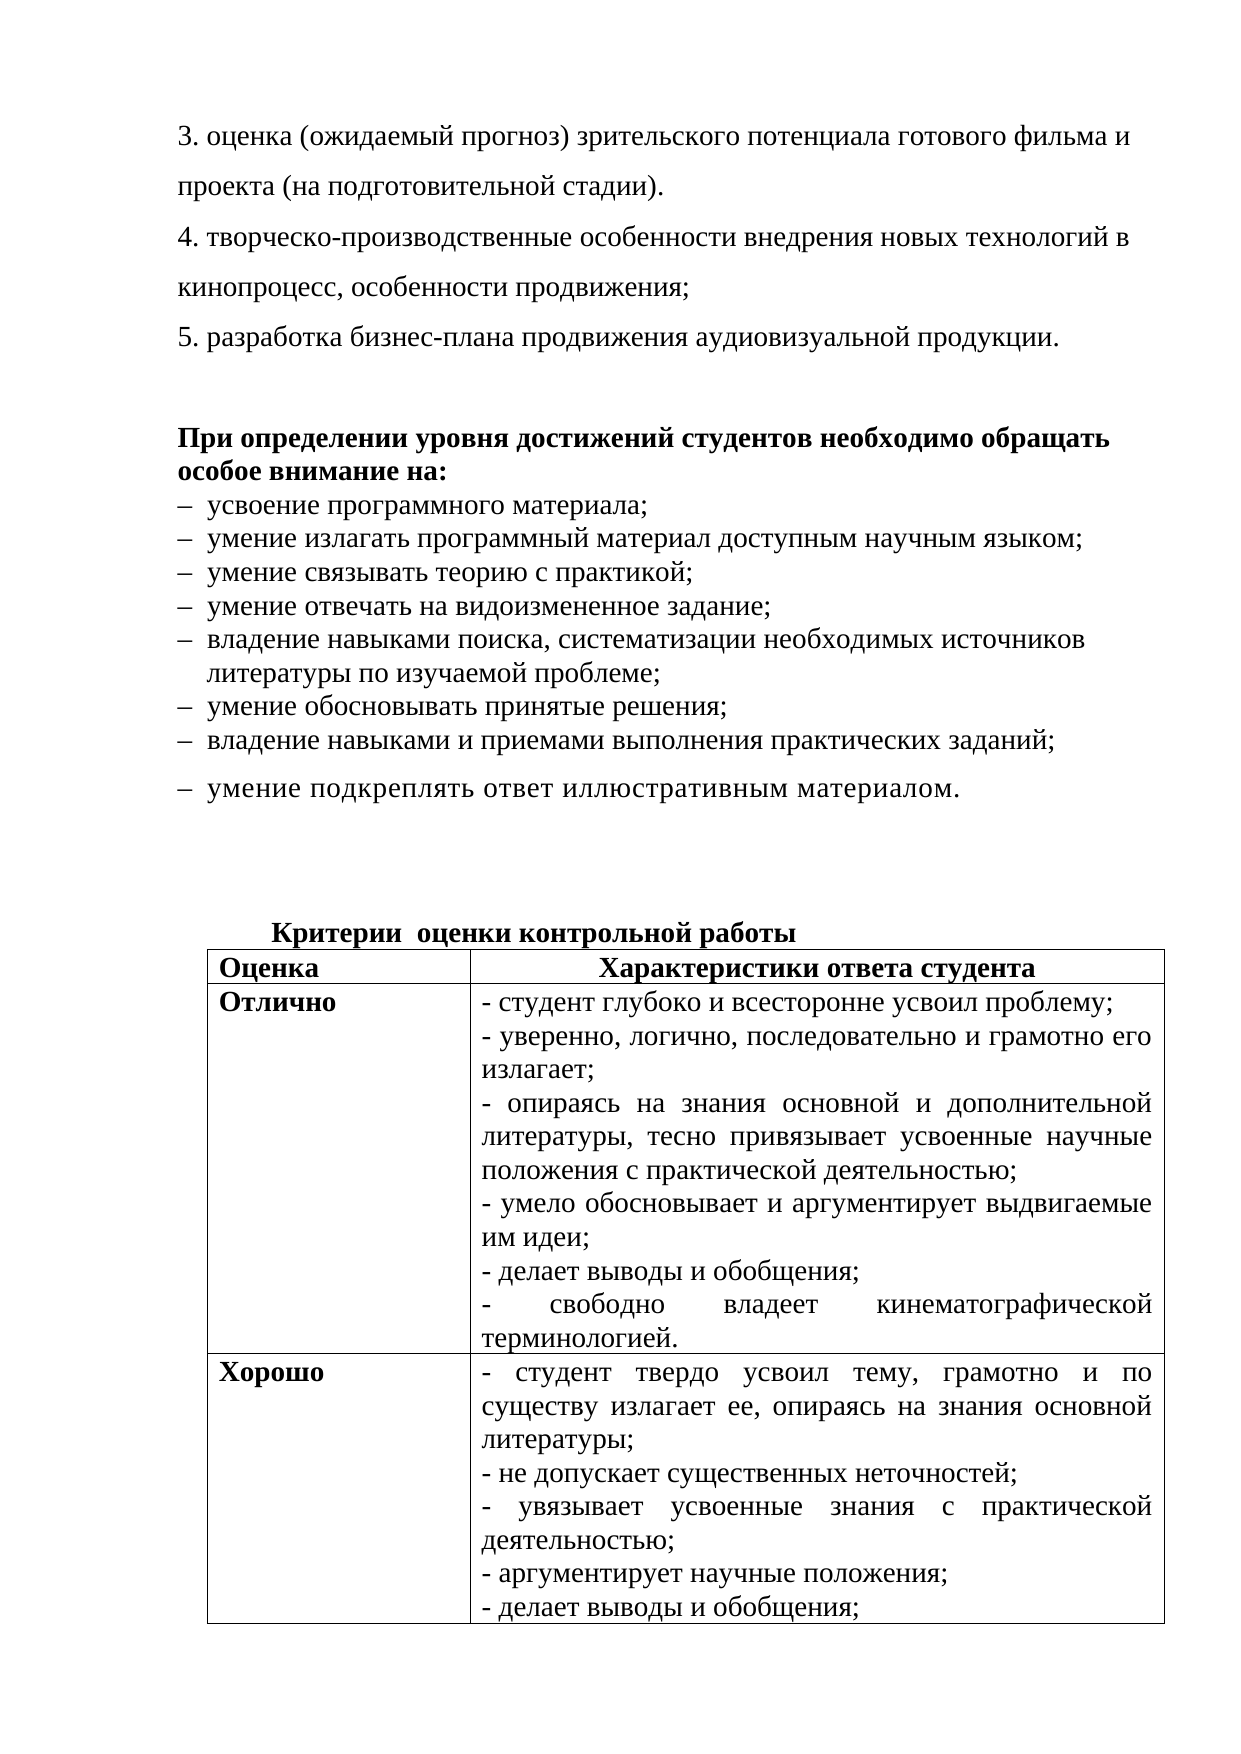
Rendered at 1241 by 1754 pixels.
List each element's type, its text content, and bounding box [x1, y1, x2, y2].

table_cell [471, 1354, 1164, 1623]
text При определении уровня достижений студентов необходимо обращать особое внимание на: [177, 420, 1152, 487]
text – умение отвечать на видоизмененное задание; [177, 588, 1152, 621]
table_header Оценка [208, 950, 470, 983]
text 3. оценка (ожидаемый прогноз) зрительского потенциала готового фильма и проекта (на подготовительной стадии). [177, 118, 1152, 202]
text Критерии оценки контрольной работы [271, 915, 1152, 949]
text – умение связывать теорию с практикой; [177, 554, 1152, 588]
text – умение обосновывать принятые решения; [177, 688, 1152, 722]
text литературы по изучаемой проблеме; [177, 655, 1152, 688]
text – умение подкреплять ответ иллюстративным материалом. [177, 766, 1152, 804]
text 4. творческо-производственные особенности внедрения новых технологий в кинопроцесс, особенности продвижения; [177, 219, 1152, 303]
text – усвоение программного материала; [177, 487, 1152, 521]
text – умение излагать программный материал доступным научным языком; [177, 521, 1152, 554]
text – владение навыками поиска, систематизации необходимых источников [177, 621, 1152, 655]
text 5. разработка бизнес-плана продвижения аудиовизуальной продукции. [177, 319, 1152, 353]
table_cell Хорошо [208, 1354, 470, 1623]
table_cell Отлично [208, 984, 470, 1353]
table_header Характеристики ответа студента [471, 950, 1164, 983]
text – владение навыками и приемами выполнения практических заданий; [177, 722, 1152, 755]
table_cell - студент глубоко и всесторонне усвоил проблему; - уверенно, логично, последовательно и грамотно его излагает; - опираясь на знания основной и дополнительной литературы, тесно привязывает усвоенные научные положения с практической деятельностью; - умело обосновывает и аргументирует выдвигаемые им идеи; - делает выводы и обобщения; - свободно владеет кинематографической терминологией. [471, 984, 1164, 1353]
